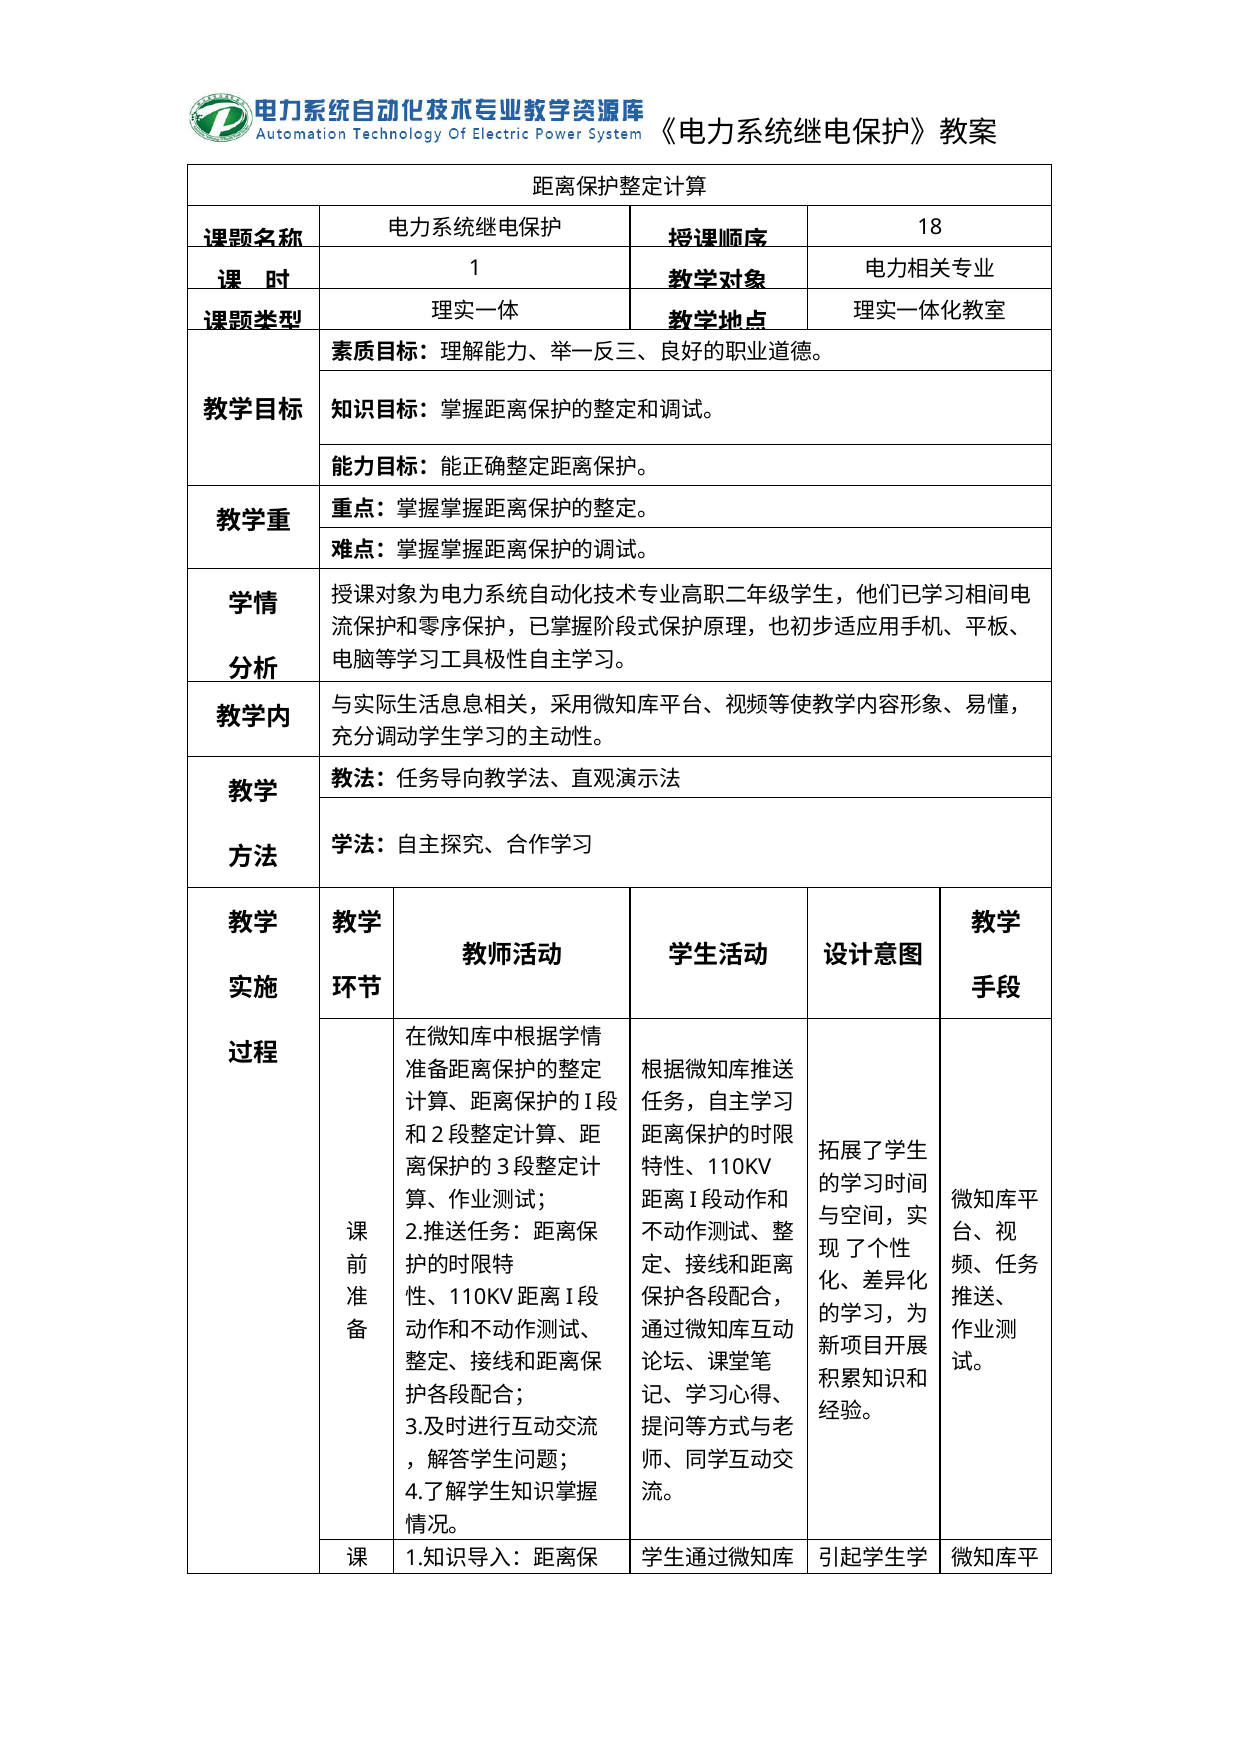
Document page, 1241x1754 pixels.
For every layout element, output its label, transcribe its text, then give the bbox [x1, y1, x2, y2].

table_cell 教学内 容分析 [188, 682, 319, 756]
table_cell 素质目标：理解能力、举一反三、良好的职业道德。 [320, 330, 1051, 370]
table_cell 授课顺序 [631, 206, 807, 246]
table_cell 能力目标：能正确整定距离保护。 [320, 445, 1051, 485]
table_cell 电力相关专业 [808, 247, 1051, 287]
table_cell 理实一体化教室 [808, 289, 1051, 329]
table_cell 教学对象 [631, 247, 807, 287]
table_header 距离保护整定计算 [188, 165, 1051, 205]
table_cell 教学目标 [188, 330, 319, 485]
table_cell 教学重 、难点 [188, 486, 319, 568]
table_cell 微知库平台、 、互动教学 [941, 1540, 1051, 1572]
table_cell 难点：掌握掌握距离保护的调试。 [320, 528, 1051, 568]
table_cell 引起学生学习兴趣。 [808, 1540, 939, 1572]
table_cell 课题名称 [188, 206, 319, 246]
table_cell 与实际生活息息相关，采用微知库平台、视频等使教学内容形象、易懂，充分调动学生学习的主动性。 [320, 682, 1051, 756]
table_cell 在微知库中根据学情准备距离保护的整定计算、距离保护的I段和2段整定计算、距离保护的3段整定计算、作业测试； 2.推送任务：距离保护的时限特性、110KV距离I段动作和不动作测试、整定、接线和距离保护各段配合； 3.及时进行互动交流 ，解答学生问题； 4.了解学生知识掌握情况。 [394, 1019, 629, 1539]
table_cell 教学 方法 [188, 757, 319, 887]
table_cell 教学地点 [631, 289, 807, 329]
table_cell 重点：掌握掌握距离保护的整定。 [320, 486, 1051, 527]
table_cell 学生活动 [631, 888, 807, 1018]
table_cell 课 堂 教 学 [320, 1540, 393, 1572]
table_cell 教学环节 [320, 888, 393, 1018]
table_cell 教学 手段 [941, 888, 1051, 1018]
table_cell 微知库平台、视频、任务推送、 作业测试。 [941, 1019, 1051, 1539]
table_cell 课 前 准 备 [320, 1019, 393, 1539]
table_cell 课 时 [188, 247, 319, 287]
table_cell 学情 分析 [188, 569, 319, 681]
table_cell 18 [808, 206, 1051, 246]
picture [187, 90, 648, 143]
table_cell 知识目标：掌握距离保护的整定和调试。 [320, 371, 1051, 444]
table_cell 拓展了学生的学习时间与空间，实现 了个性化、差异化的学习，为新项目开展积累知识和经验。 [808, 1019, 939, 1539]
table_cell 授课对象为电力系统自动化技术专业高职二年级学生，他们已学习相间电流保护和零序保护，已掌握阶段式保护原理，也初步适应用手机、平板、电脑等学习工具极性自主学习。 [320, 569, 1051, 681]
table_cell 电力系统继电保护 [320, 206, 629, 246]
table_cell 设计意图 [808, 888, 939, 1018]
table_cell 课题类型 [188, 289, 319, 329]
table_cell 根据微知库推送任务，自主学习距离保护的时限特性、110KV距离I段动作和不动作测试、整定、接线和距离保护各段配合，通过微知库互动论坛、课堂笔记、学习心得、提问等方式与老师、同学互动交流。 [631, 1019, 807, 1539]
table_cell 理实一体 [320, 289, 629, 329]
table_cell 1.知识导入：距离保护的整定调试。 [394, 1540, 629, 1572]
table_cell 学法：自主探究、合作学习 [320, 798, 1051, 887]
table_cell 1 [320, 247, 629, 287]
table_cell 教法：任务导向教学法、直观演示法 [320, 757, 1051, 797]
table_cell 教学 实施 过程 [188, 888, 319, 1572]
table_cell 教师活动 [394, 888, 629, 1018]
